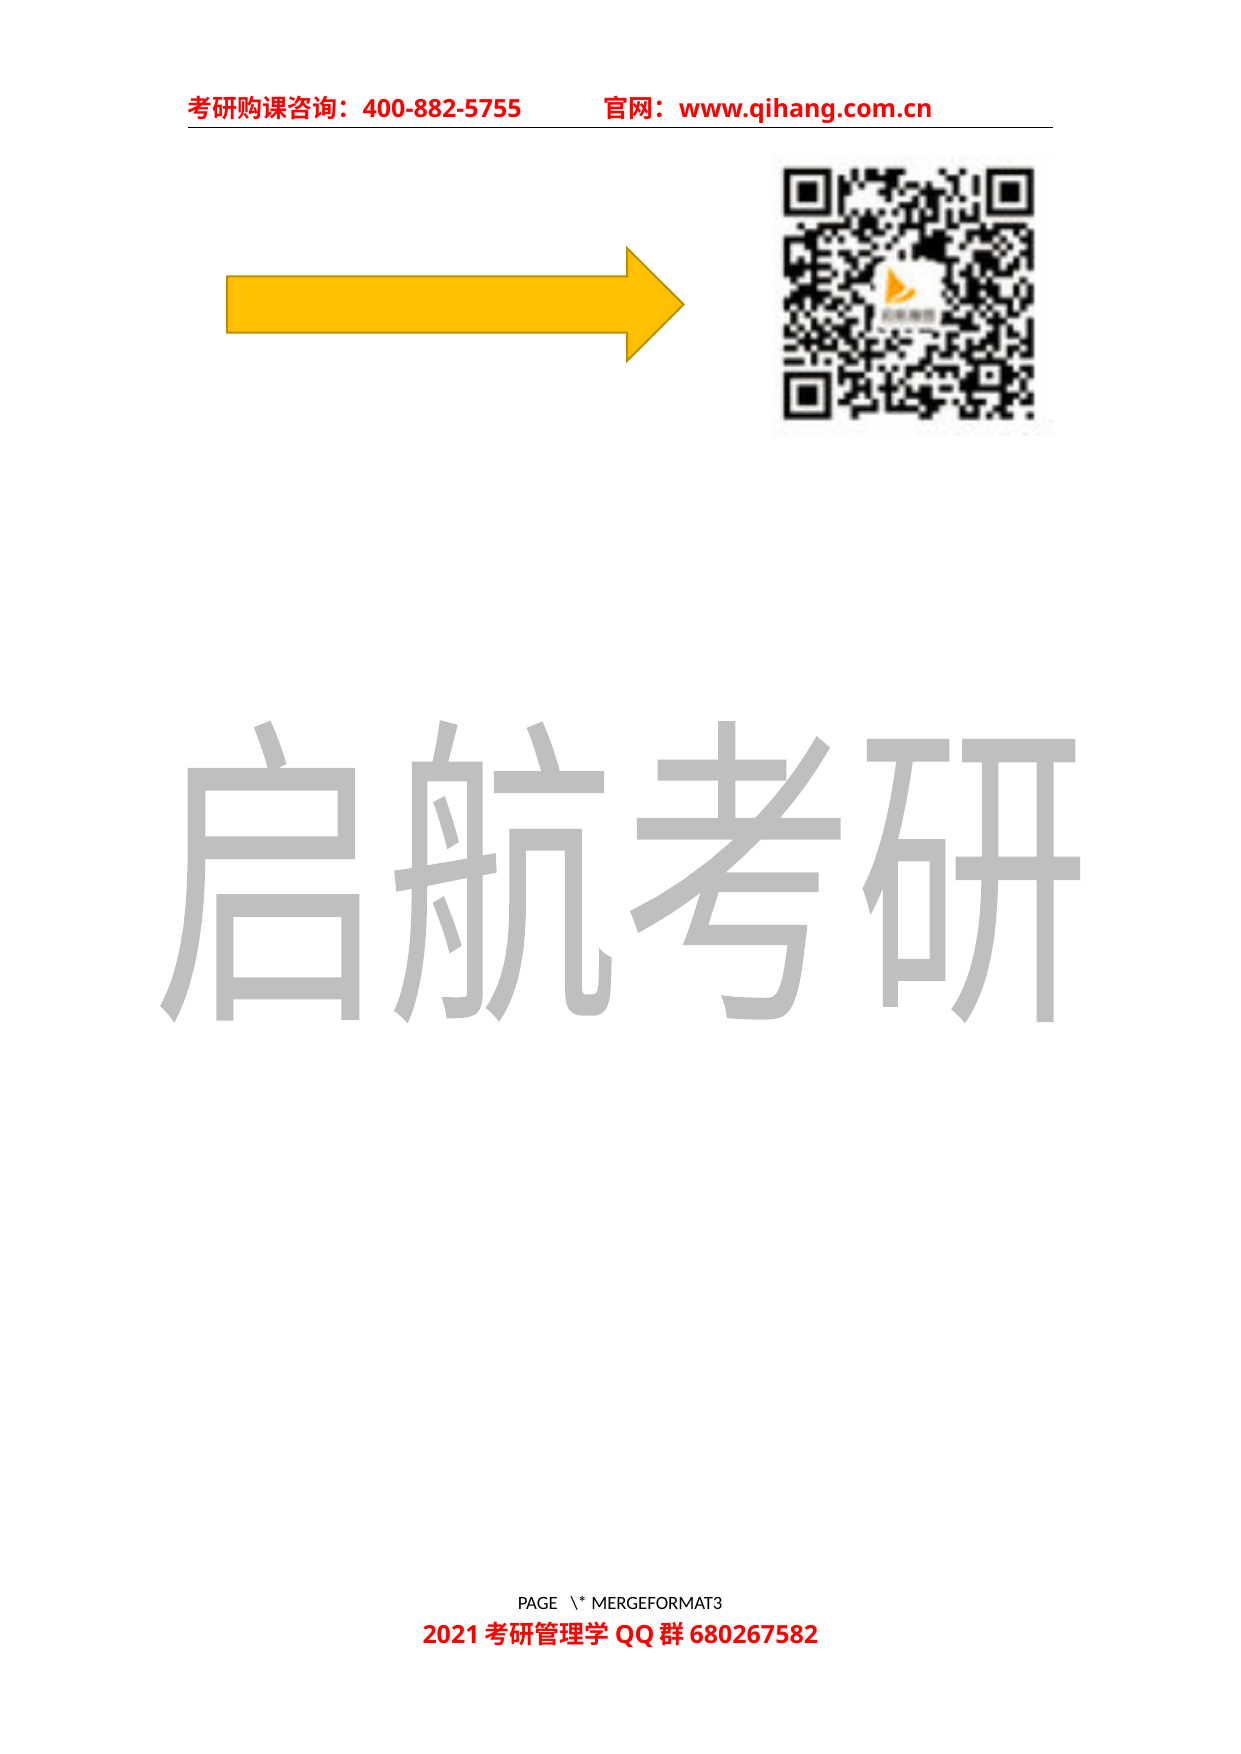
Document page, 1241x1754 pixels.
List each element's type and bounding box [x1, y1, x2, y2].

picture [773, 155, 1053, 436]
